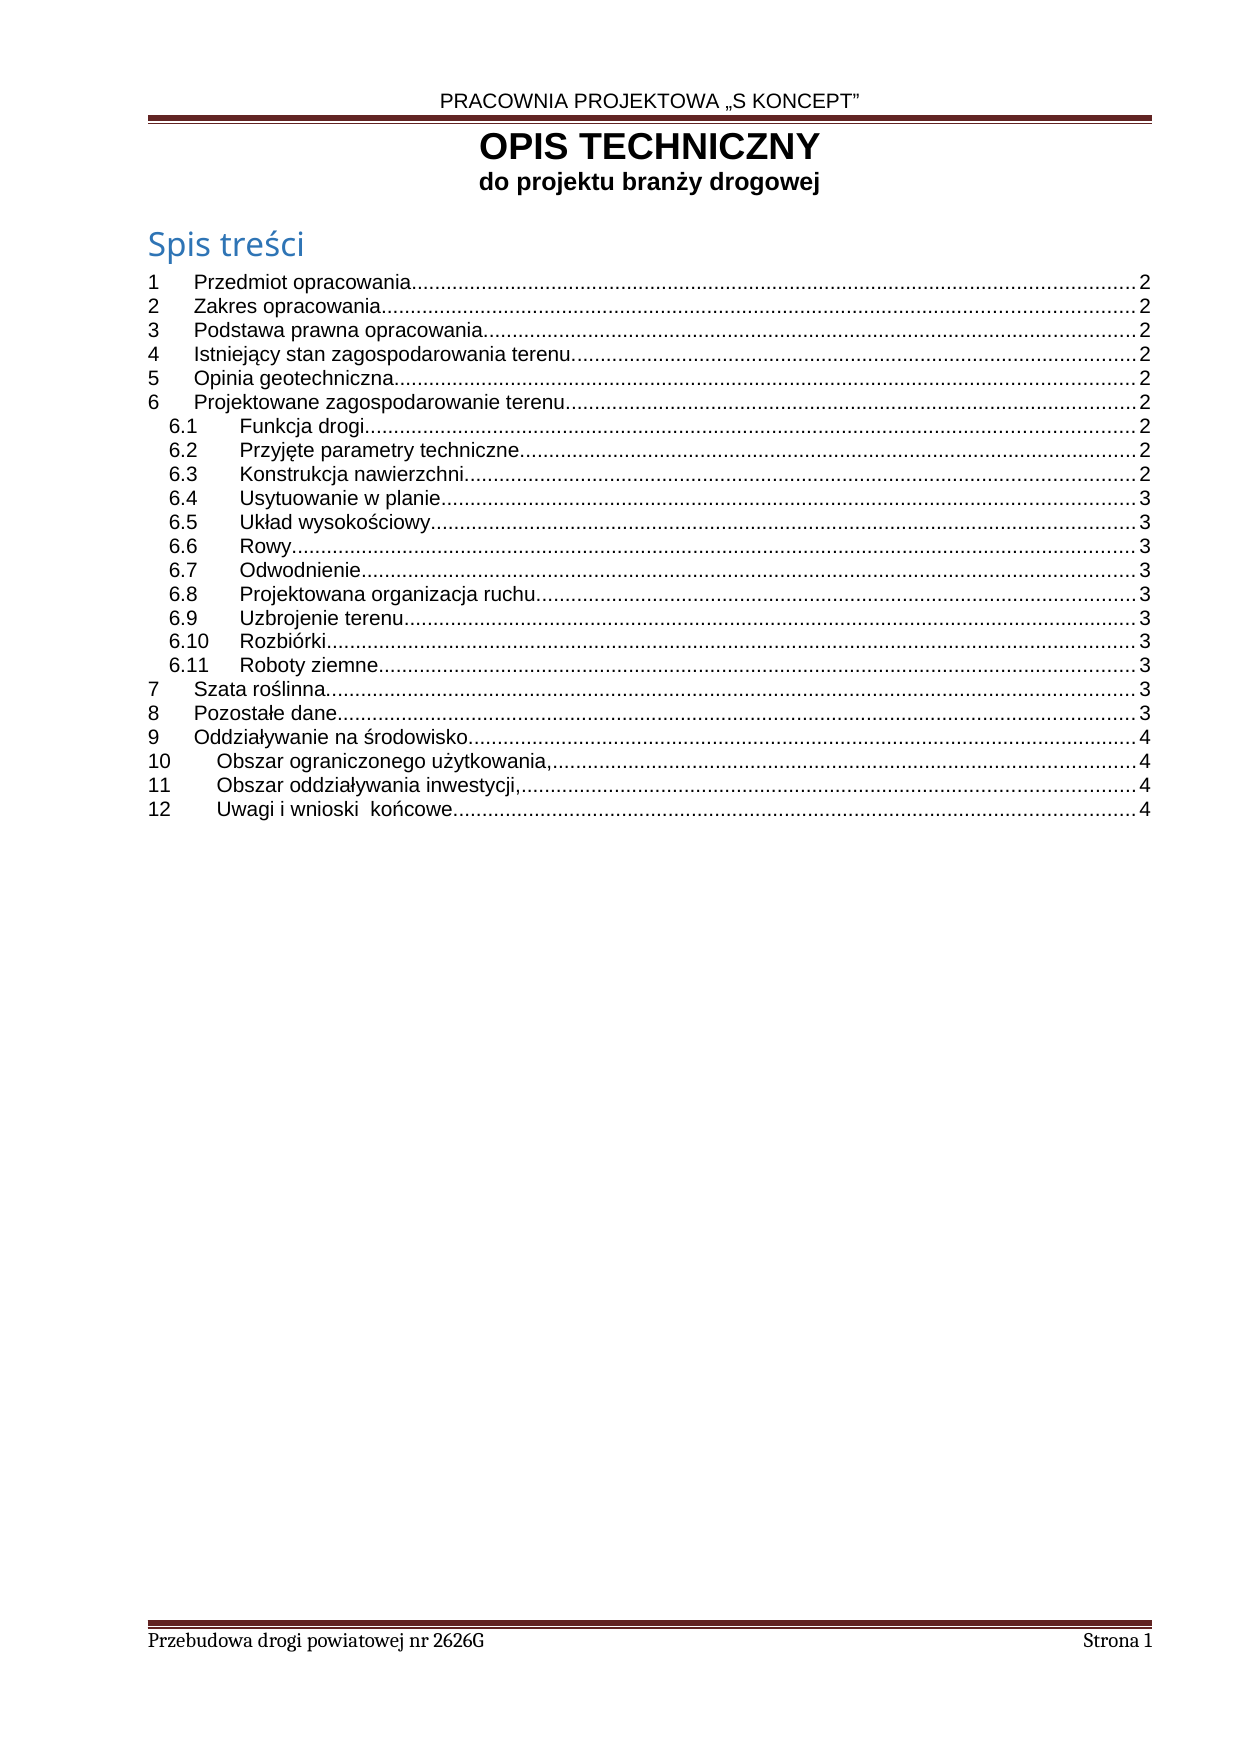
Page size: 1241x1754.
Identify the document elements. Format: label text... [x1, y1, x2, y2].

text do projektu branży drogowej [148, 167, 1152, 196]
text OPIS TECHNICZNY [148, 124, 1152, 167]
